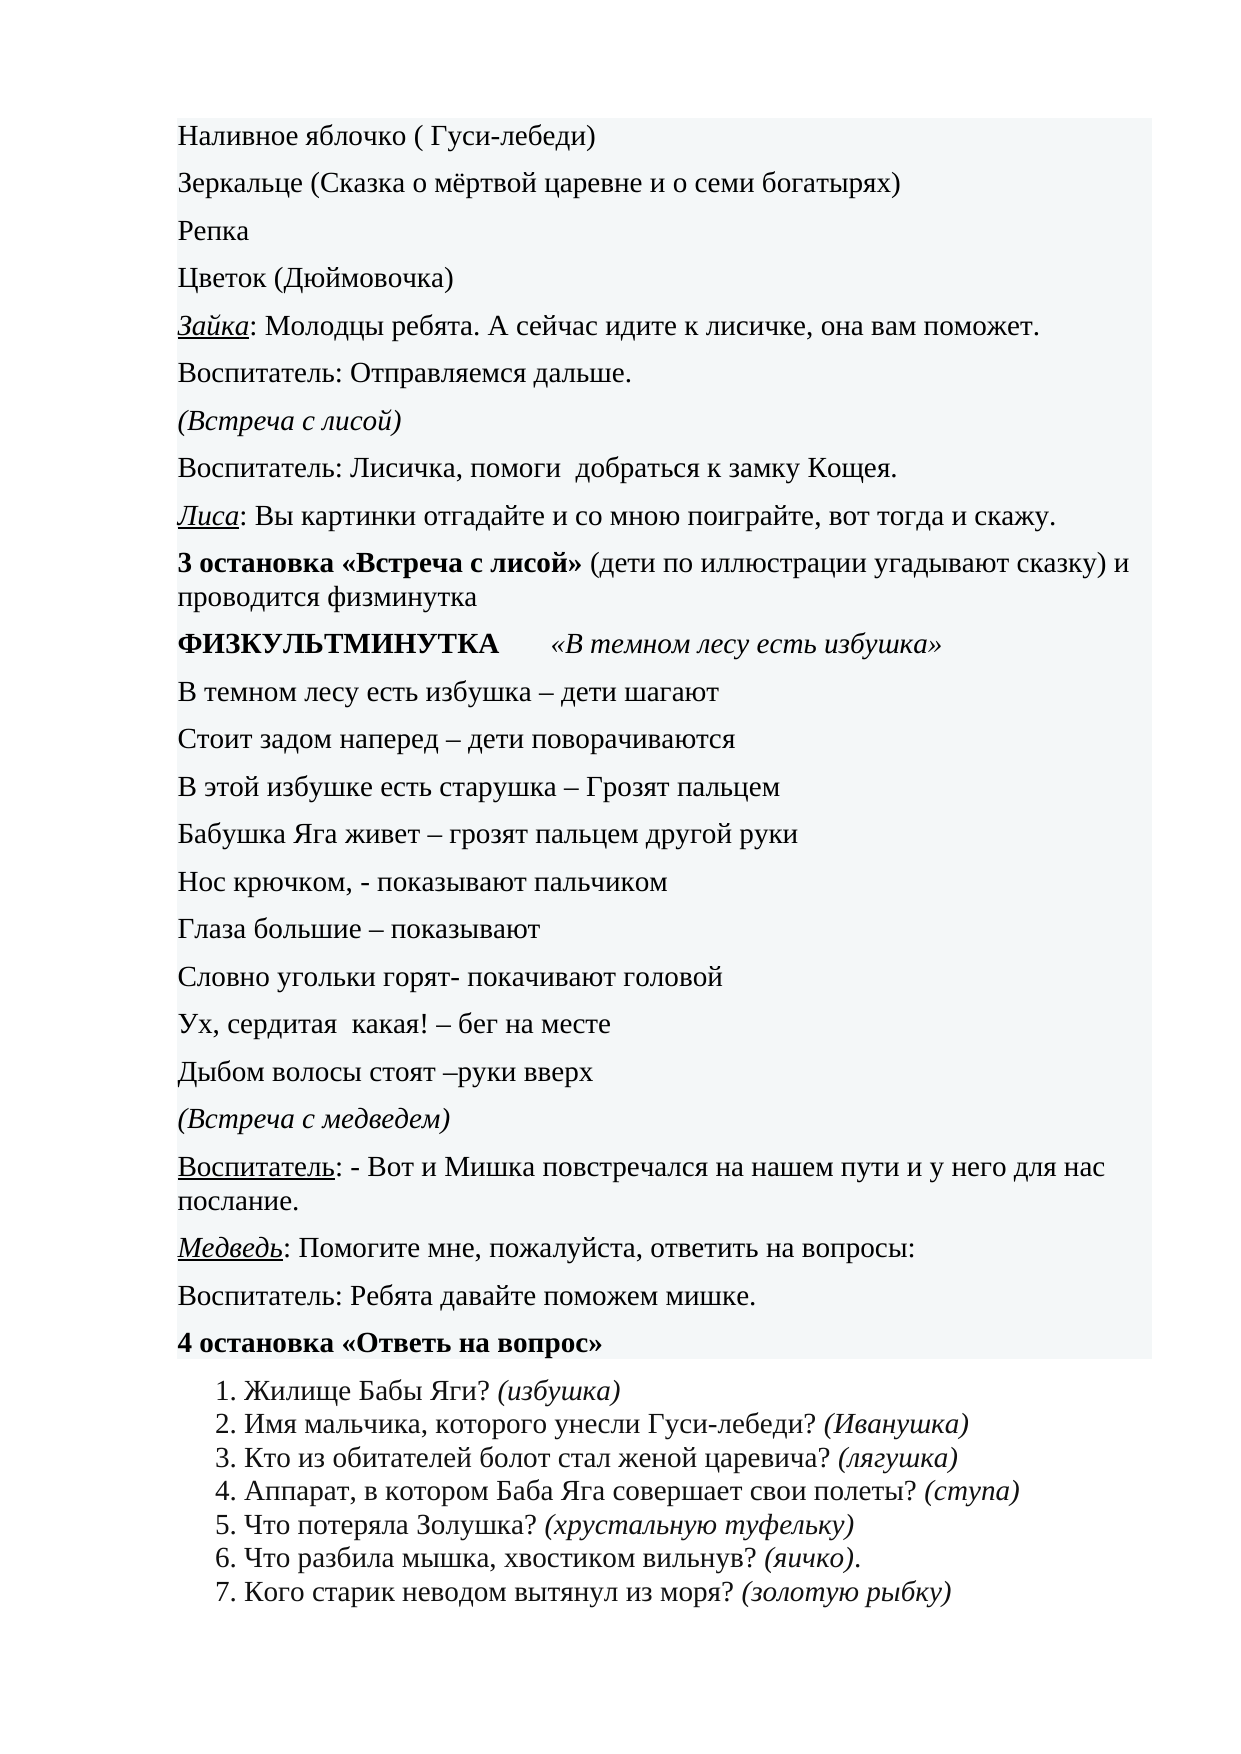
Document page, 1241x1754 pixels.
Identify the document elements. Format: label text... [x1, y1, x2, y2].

text Глаза большие – показывают [177, 912, 1152, 945]
text ФИЗКУЛЬТМИНУТКА «В темном лесу есть избушка» [177, 627, 1152, 660]
text 2. Имя мальчика, которого унесли Гуси-лебеди? (Иванушка) [177, 1406, 1152, 1440]
text 4. Аппарат, в котором Баба Яга совершает свои полеты? (ступа) [177, 1473, 1152, 1507]
text 4 остановка «Ответь на вопрос» [177, 1325, 1152, 1359]
text Ух, сердитая какая! – бег на месте [177, 1007, 1152, 1040]
text Стоит задом наперед – дети поворачиваются [177, 722, 1152, 755]
text Воспитатель: Ребята давайте поможем мишке. [177, 1278, 1152, 1311]
text (Встреча с медведем) [177, 1102, 1152, 1135]
text Нос крючком, - показывают пальчиком [177, 864, 1152, 898]
text Наливное яблочко ( Гуси-лебеди) [177, 118, 1152, 152]
text Воспитатель: Лисичка, помоги добраться к замку Кощея. [177, 451, 1152, 484]
text Медведь: Помогите мне, пожалуйста, ответить на вопросы: [177, 1230, 1152, 1264]
text Дыбом волосы стоят –руки вверх [177, 1054, 1152, 1088]
text 7. Кого старик неводом вытянул из моря? (золотую рыбку) [177, 1574, 1152, 1607]
text Словно угольки горят- покачивают головой [177, 959, 1152, 993]
text 1. Жилище Бабы Яги? (избушка) [177, 1373, 1152, 1406]
text Лиса: Вы картинки отгадайте и со мною поиграйте, вот тогда и скажу. [177, 498, 1152, 532]
text 3. Кто из обитателей болот стал женой царевича? (лягушка) [177, 1440, 1152, 1473]
text 6. Что разбила мышка, хвостиком вильнув? (яичко). [177, 1540, 1152, 1574]
text В темном лесу есть избушка – дети шагают [177, 674, 1152, 708]
text (Встреча с лисой) [177, 403, 1152, 437]
text Цветок (Дюймовочка) [177, 261, 1152, 294]
text Воспитатель: - Вот и Мишка повстречался на нашем пути и у него для нас послание. [177, 1149, 1152, 1216]
text Бабушка Яга живет – грозят пальцем другой руки [177, 817, 1152, 850]
text 5. Что потеряла Золушка? (хрустальную туфельку) [177, 1507, 1152, 1540]
text Репка [177, 213, 1152, 247]
text Зайка: Молодцы ребята. А сейчас идите к лисичке, она вам поможет. [177, 308, 1152, 342]
text Воспитатель: Отправляемся дальше. [177, 356, 1152, 389]
text В этой избушке есть старушка – Грозят пальцем [177, 769, 1152, 803]
text Зеркальце (Сказка о мёртвой царевне и о семи богатырях) [177, 166, 1152, 199]
text 3 остановка «Встреча с лисой» (дети по иллюстрации угадывают сказку) и проводится физминутка [177, 546, 1152, 613]
